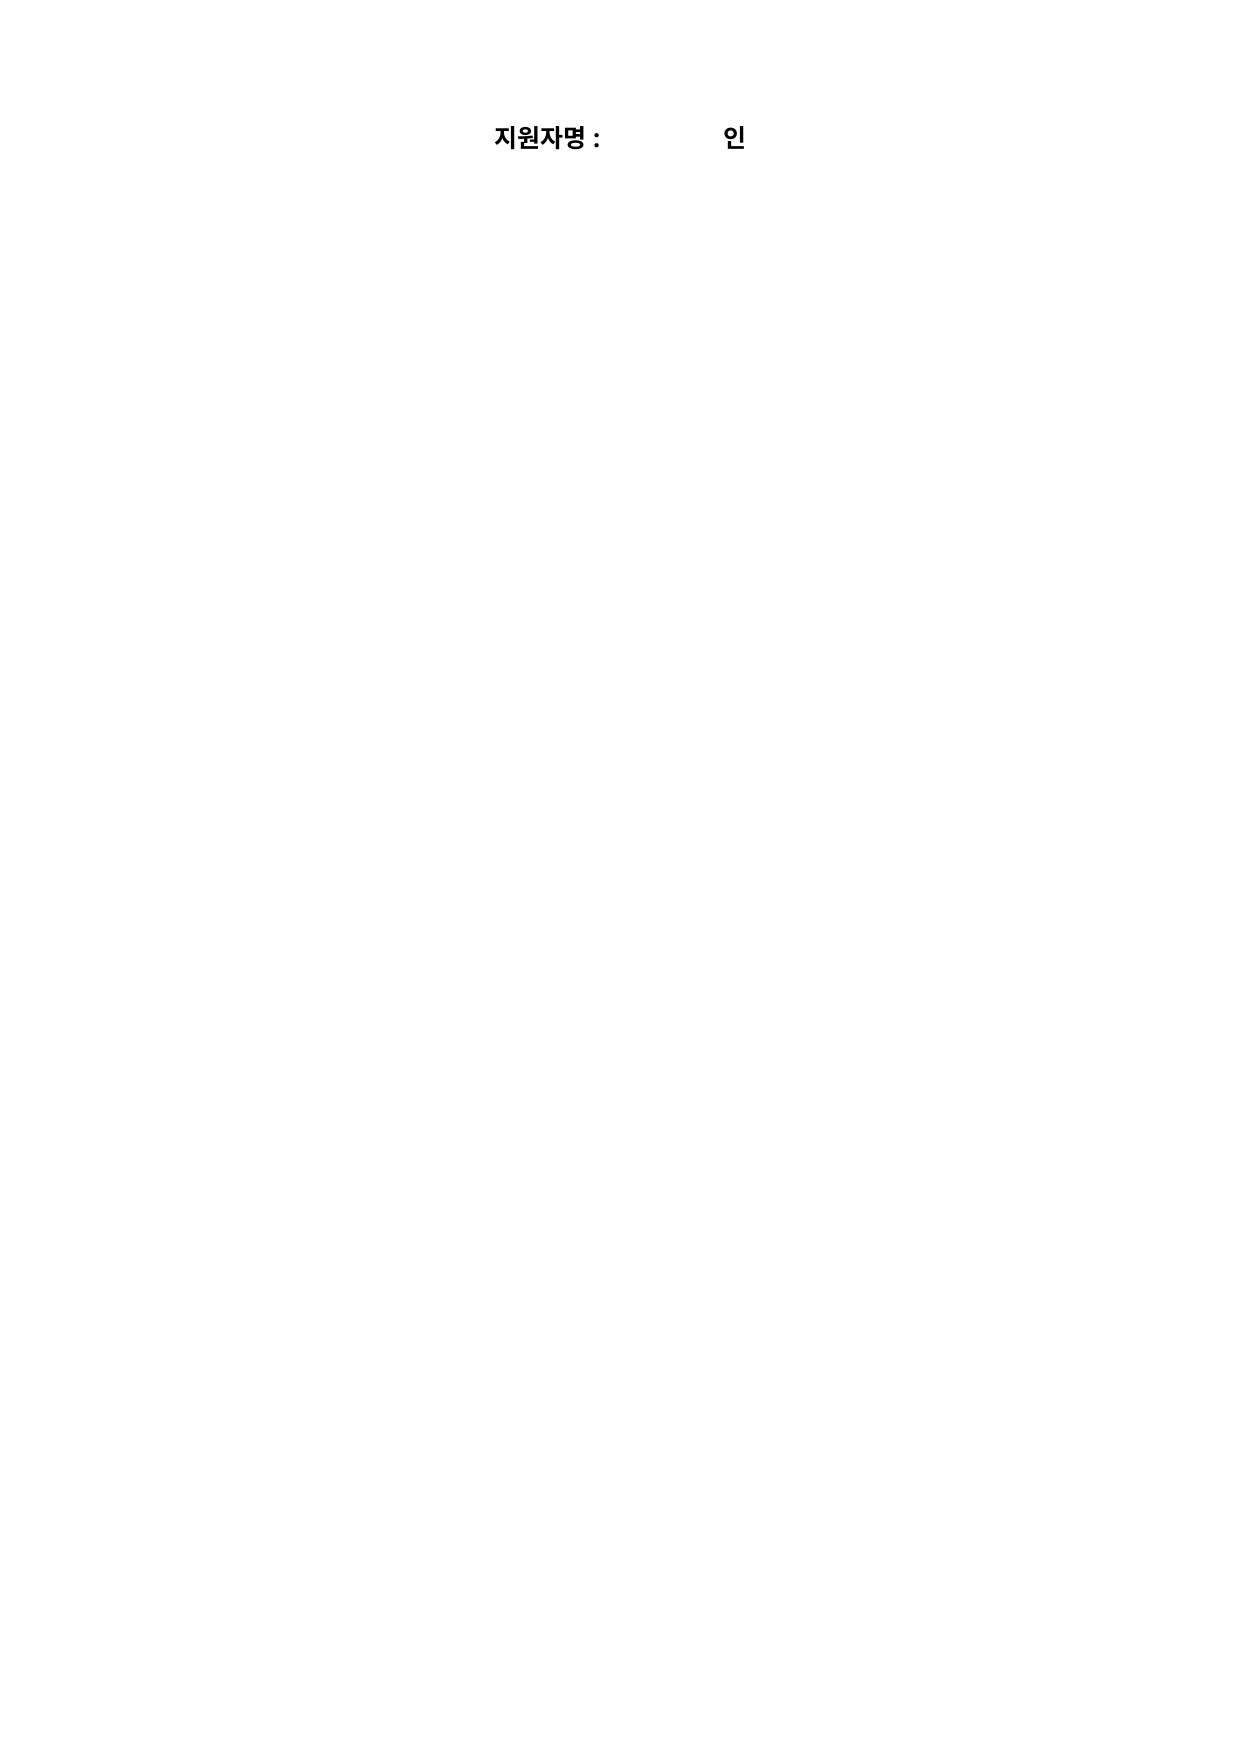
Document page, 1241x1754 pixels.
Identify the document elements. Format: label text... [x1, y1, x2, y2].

text 지원자명 : 인 [150, 118, 1090, 154]
